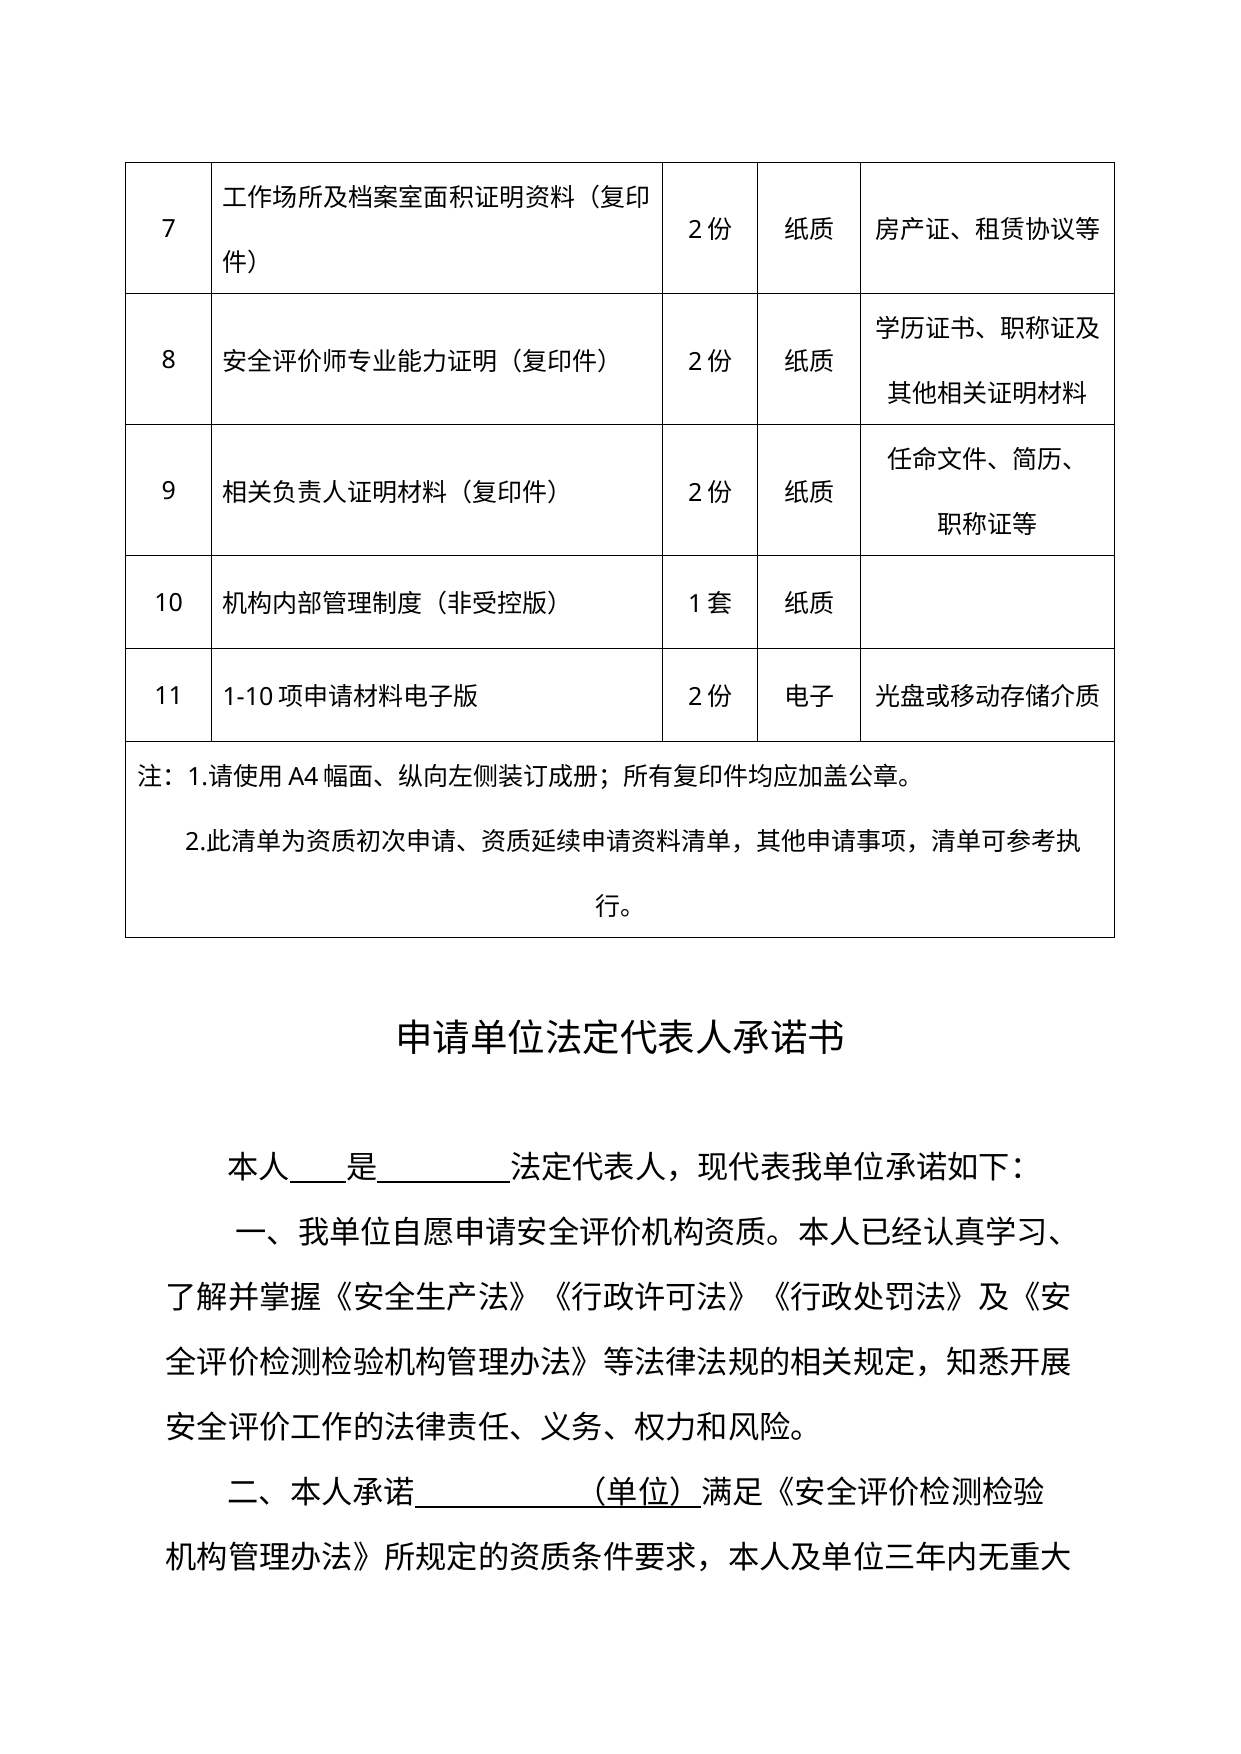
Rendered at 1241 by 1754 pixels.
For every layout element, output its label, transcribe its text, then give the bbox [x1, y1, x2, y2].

table_cell 7 [126, 163, 211, 293]
text 本人 是 法定代表人，现代表我单位承诺如下： [165, 1133, 1075, 1198]
table_cell 安全评价师专业能力证明（复印件） [212, 294, 662, 424]
table_cell 光盘或移动存储介质 [861, 649, 1114, 741]
table_cell 1-10项申请材料电子版 [212, 649, 662, 741]
table_cell 8 [126, 294, 211, 424]
table_cell 纸质 [758, 294, 860, 424]
table_cell 任命文件、简历、 职称证等 [861, 425, 1114, 555]
table_cell 11 [126, 649, 211, 741]
table_cell 1套 [663, 556, 757, 648]
table_cell 电子 [758, 649, 860, 741]
table_cell 纸质 [758, 556, 860, 648]
table_cell 纸质 [758, 163, 860, 293]
table_cell 9 [126, 425, 211, 555]
table_cell [861, 556, 1114, 648]
table_cell 相关负责人证明材料（复印件） [212, 425, 662, 555]
table_cell 注：1.请使用A4幅面、纵向左侧装订成册；所有复印件均应加盖公章。 2.此清单为资质初次申请、资质延续申请资料清单，其他申请事项，清单可参考执行。 [126, 742, 1114, 937]
text 申请单位法定代表人承诺书 [165, 1003, 1075, 1068]
table_cell 10 [126, 556, 211, 648]
table_cell 机构内部管理制度（非受控版） [212, 556, 662, 648]
table_cell 2份 [663, 425, 757, 555]
table_cell 学历证书、职称证及其他相关证明材料 [861, 294, 1114, 424]
table_cell 房产证、租赁协议等 [861, 163, 1114, 293]
table_cell 2份 [663, 163, 757, 293]
table_cell 2份 [663, 294, 757, 424]
table_cell 纸质 [758, 425, 860, 555]
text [165, 1458, 1075, 1588]
text 一、我单位自愿申请安全评价机构资质。本人已经认真学习、了解并掌握《安全生产法》《行政许可法》《行政处罚法》及《安全评价检测检验机构管理办法》等法律法规的相关规定，知悉开展安全评价工作的法律责任、义务、权力和风险。 [165, 1198, 1075, 1458]
table_cell 2份 [663, 649, 757, 741]
table_cell 工作场所及档案室面积证明资料（复印件） [212, 163, 662, 293]
